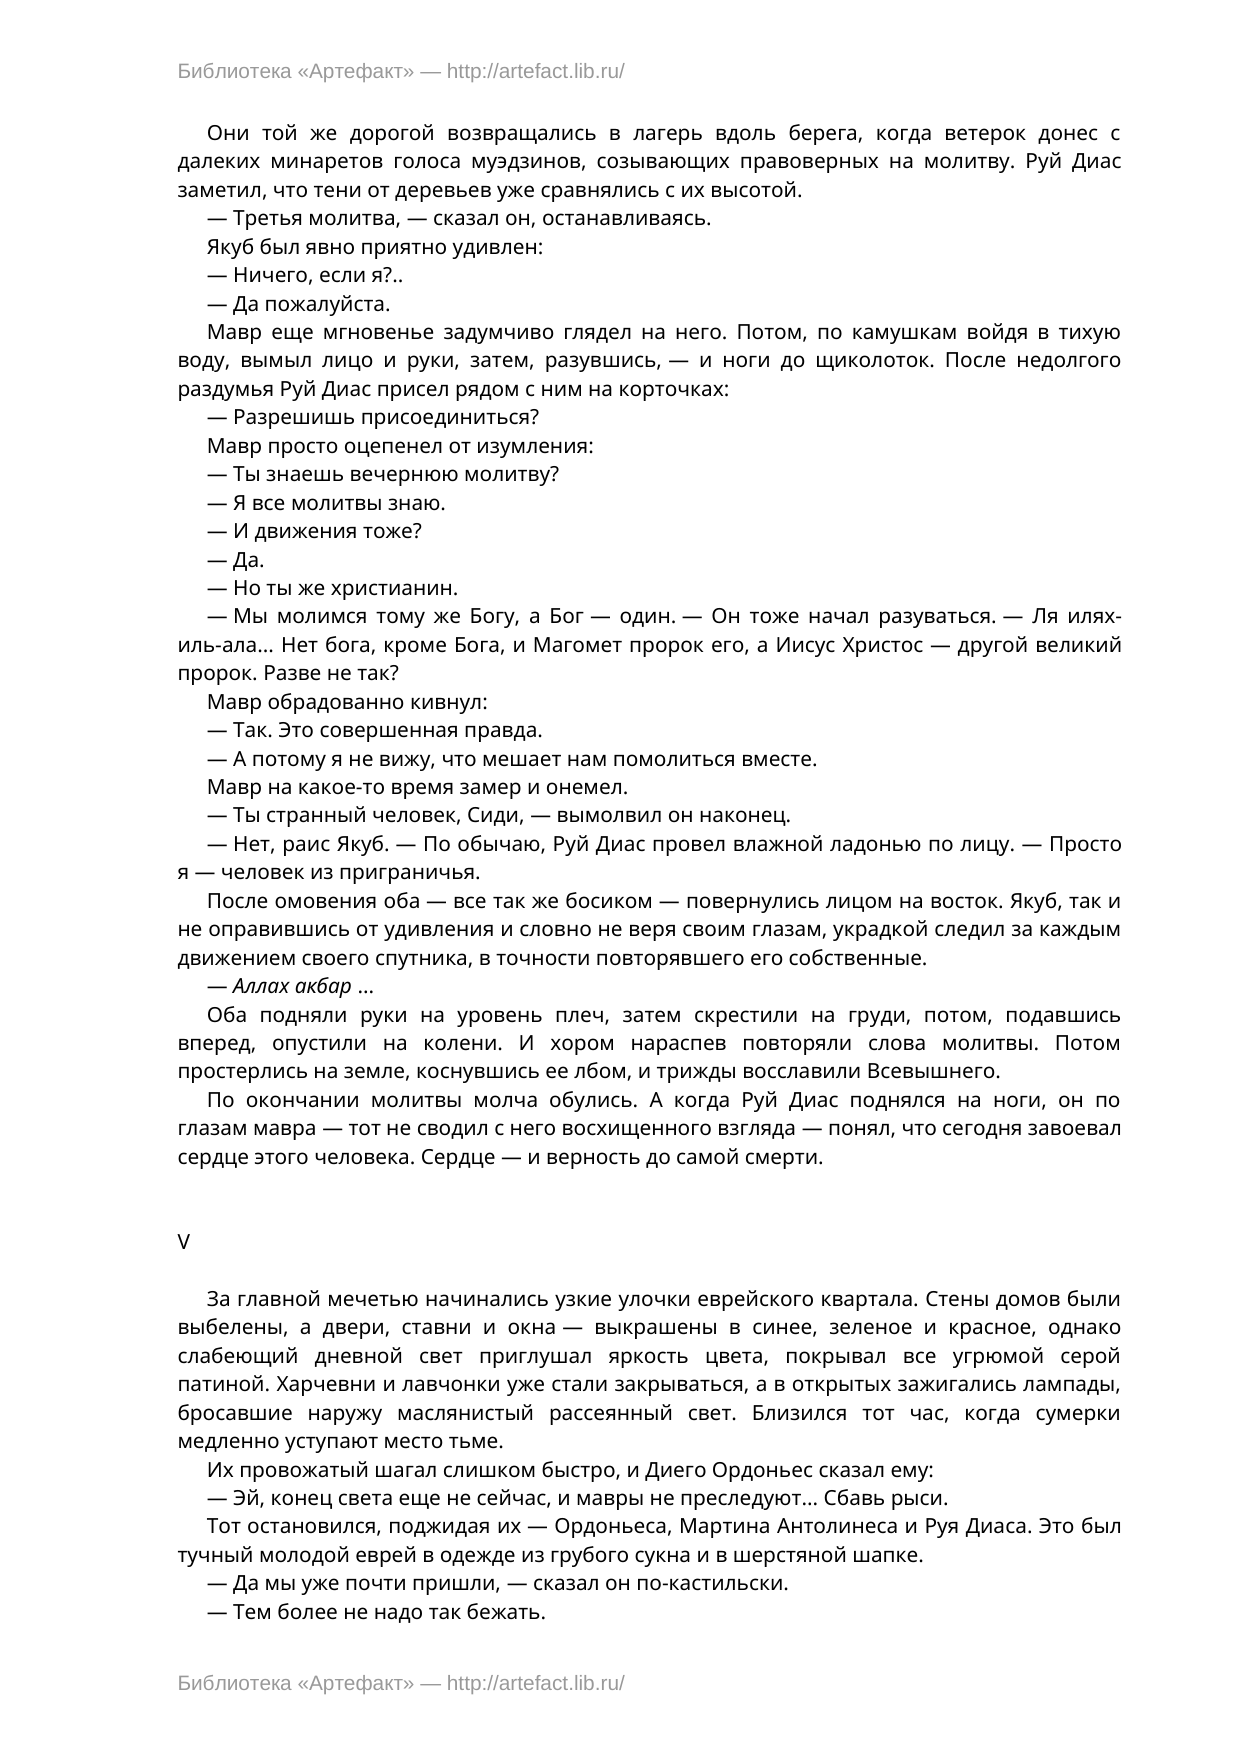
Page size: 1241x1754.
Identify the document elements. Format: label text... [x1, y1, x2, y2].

text Их провожатый шагал слишком быстро, и Диего Ордоньес сказал ему: [177, 1455, 1122, 1483]
text Мавр обрадованно кивнул: [177, 687, 1122, 715]
text — Так. Это совершенная правда. [177, 715, 1122, 744]
text — А потому я не вижу, что мешает нам помолиться вместе. [177, 744, 1122, 772]
text Мавр просто оцепенел от изумления: [177, 431, 1122, 459]
text После омовения оба — все так же босиком — повернулись лицом на восток. Якуб, так и не оправившись от удивления и словно не веря своим глазам, украдкой следил за каждым движением своего спутника, в точности повторявшего его собственные. [177, 886, 1122, 971]
text — Я все молитвы знаю. [177, 488, 1122, 516]
text — Нет, раис Якуб. — По обычаю, Руй Диас провел влажной ладонью по лицу. — Просто я — человек из приграничья. [177, 829, 1122, 886]
text — Ты знаешь вечернюю молитву? [177, 459, 1122, 488]
subtitle V [177, 1227, 1122, 1256]
text Они той же дорогой возвращались в лагерь вдоль берега, когда ветерок донес с далеких минаретов голоса муэдзинов, созывающих правоверных на молитву. Руй Диас заметил, что тени от деревьев уже сравнялись с их высотой. [177, 118, 1122, 203]
text — Мы молимся тому же Богу, а Бог — один. — Он тоже начал разуваться. — Ля илях-иль-ала... Нет бога, кроме Бога, и Магомет пророк его, а Иисус Христос — другой великий пророк. Разве не так? [177, 602, 1122, 687]
text Мавр еще мгновенье задумчиво глядел на него. Потом, по камушкам войдя в тихую воду, вымыл лицо и руки, затем, разувшись, — и ноги до щиколоток. После недолгого раздумья Руй Диас присел рядом с ним на корточках: [177, 317, 1122, 402]
text — Третья молитва, — сказал он, останавливаясь. [177, 203, 1122, 232]
text — Ничего, если я?.. [177, 260, 1122, 289]
text — Разрешишь присоединиться? [177, 402, 1122, 431]
text — Тем более не надо так бежать. [177, 1597, 1122, 1625]
text Тот остановился, поджидая их — Ордоньеса, Мартина Антолинеса и Руя Диаса. Это был тучный молодой еврей в одежде из грубого сукна и в шерстяной шапке. [177, 1512, 1122, 1568]
text Якуб был явно приятно удивлен: [177, 232, 1122, 260]
text — Да. [177, 545, 1122, 573]
text По окончании молитвы молча обулись. А когда Руй Диас поднялся на ноги, он по глазам мавра — тот не сводил с него восхищенного взгляда — понял, что сегодня завоевал сердце этого человека. Сердце — и верность до самой смерти. [177, 1085, 1122, 1170]
text — Аллах акбар ... [177, 971, 1122, 1000]
text — Да мы уже почти пришли, — сказал он по-кастильски. [177, 1568, 1122, 1597]
text — И движения тоже? [177, 516, 1122, 545]
text — Но ты же христианин. [177, 573, 1122, 602]
text — Ты странный человек, Сиди, — вымолвил он наконец. [177, 801, 1122, 829]
text Мавр на какое-то время замер и онемел. [177, 772, 1122, 801]
text Оба подняли руки на уровень плеч, затем скрестили на груди, потом, подавшись вперед, опустили на колени. И хором нараспев повторяли слова молитвы. Потом простерлись на земле, коснувшись ее лбом, и трижды восславили Всевышнего. [177, 1000, 1122, 1085]
text — Эй, конец света еще не сейчас, и мавры не преследуют... Сбавь рыси. [177, 1483, 1122, 1512]
text За главной мечетью начинались узкие улочки еврейского квартала. Стены домов были выбелены, а двери, ставни и окна — выкрашены в синее, зеленое и красное, однако слабеющий дневной свет приглушал яркость цвета, покрывал все угрюмой серой патиной. Харчевни и лавчонки уже стали закрываться, а в открытых зажигались лампады, бросавшие наружу маслянистый рассеянный свет. Близился тот час, когда сумерки медленно уступают место тьме. [177, 1284, 1122, 1455]
text — Да пожалуйста. [177, 289, 1122, 317]
